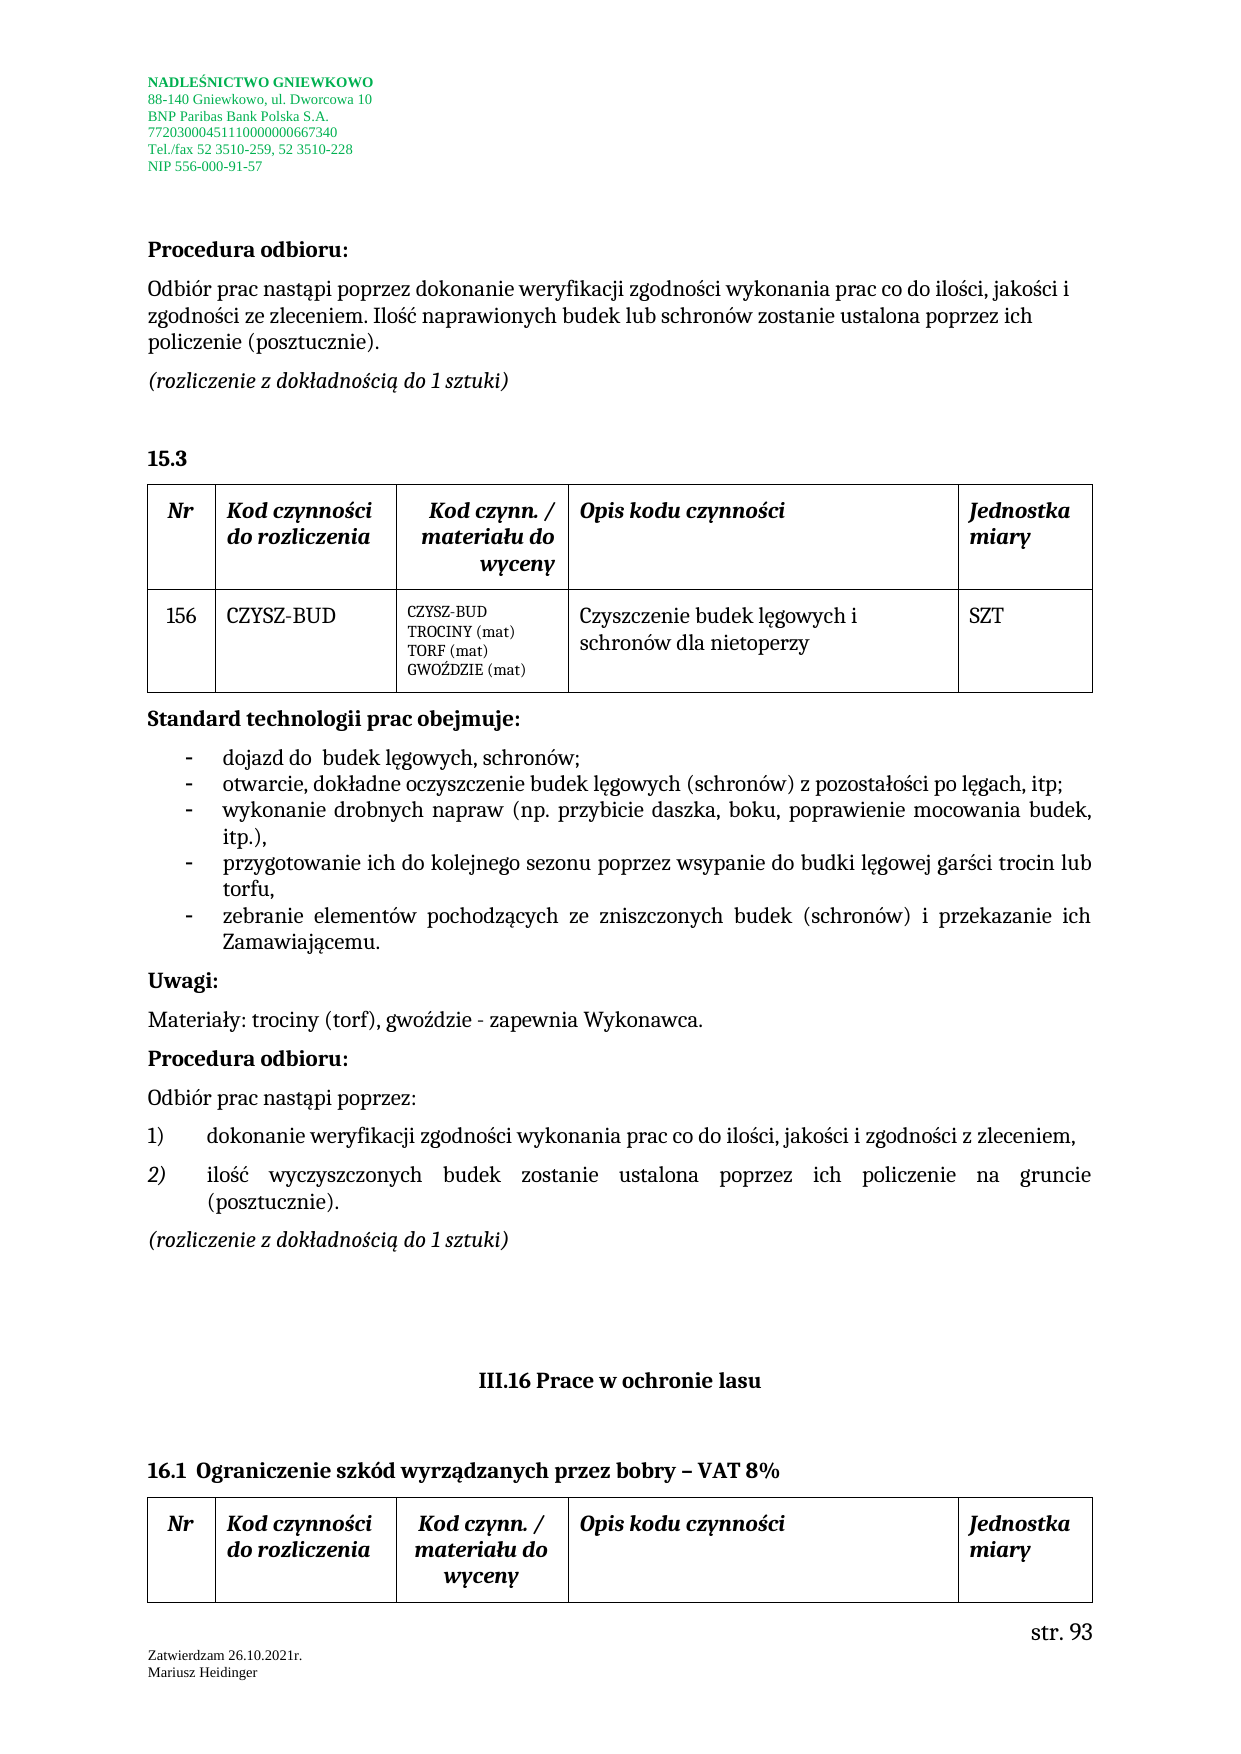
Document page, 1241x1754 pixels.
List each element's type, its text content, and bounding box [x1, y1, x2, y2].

list dojazd do budek lęgowych, schronów; [185, 744, 1093, 771]
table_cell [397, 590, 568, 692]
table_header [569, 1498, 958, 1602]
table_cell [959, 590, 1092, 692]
text 15.3 [148, 445, 1093, 472]
list zebranie elementów pochodzących ze zniszczonych budek (schronów) i przekazanie ich Zamawiającemu. [185, 903, 1093, 955]
text (rozliczenie z dokładnością do 1 sztuki) [148, 368, 1093, 394]
list wykonanie drobnych napraw (np. przybicie daszka, boku, poprawienie mocowania budek, itp.), [185, 797, 1093, 850]
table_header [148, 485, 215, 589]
text Standard technologii prac obejmuje: [148, 706, 1093, 732]
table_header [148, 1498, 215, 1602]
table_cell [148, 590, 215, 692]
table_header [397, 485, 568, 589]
text Materiały: trociny (torf), gwoździe - zapewnia Wykonawca. [148, 1007, 1093, 1033]
text Procedura odbioru: [148, 1046, 1093, 1072]
list ilość wyczyszczonych budek zostanie ustalona poprzez ich policzenie na gruncie (posztucznie). [148, 1162, 1093, 1215]
text 16.1 Ograniczenie szkód wyrządzanych przez bobry – VAT 8% [148, 1458, 1093, 1484]
text Odbiór prac nastąpi poprzez: [148, 1084, 1093, 1111]
text Odbiór prac nastąpi poprzez dokonanie weryfikacji zgodności wykonania prac co do ilości, jakości i zgodności ze zleceniem. Ilość naprawionych budek lub schronów zostanie ustalona poprzez ich policzenie (posztucznie). [148, 276, 1093, 355]
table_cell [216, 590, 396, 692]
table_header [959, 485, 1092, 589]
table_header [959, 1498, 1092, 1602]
list przygotowanie ich do kolejnego sezonu poprzez wsypanie do budki lęgowej garści trocin lub torfu, [185, 850, 1093, 903]
list dokonanie weryfikacji zgodności wykonania prac co do ilości, jakości i zgodności z zleceniem, [148, 1123, 1093, 1149]
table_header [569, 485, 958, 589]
text III.16 Prace w ochronie lasu [148, 1368, 1093, 1394]
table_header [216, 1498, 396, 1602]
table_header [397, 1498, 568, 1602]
text (rozliczenie z dokładnością do 1 sztuki) [148, 1227, 1093, 1254]
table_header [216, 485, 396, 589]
text Procedura odbioru: [148, 237, 1093, 264]
list otwarcie, dokładne oczyszczenie budek lęgowych (schronów) z pozostałości po lęgach, itp; [185, 771, 1093, 797]
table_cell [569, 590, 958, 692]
text Uwagi: [148, 968, 1093, 994]
